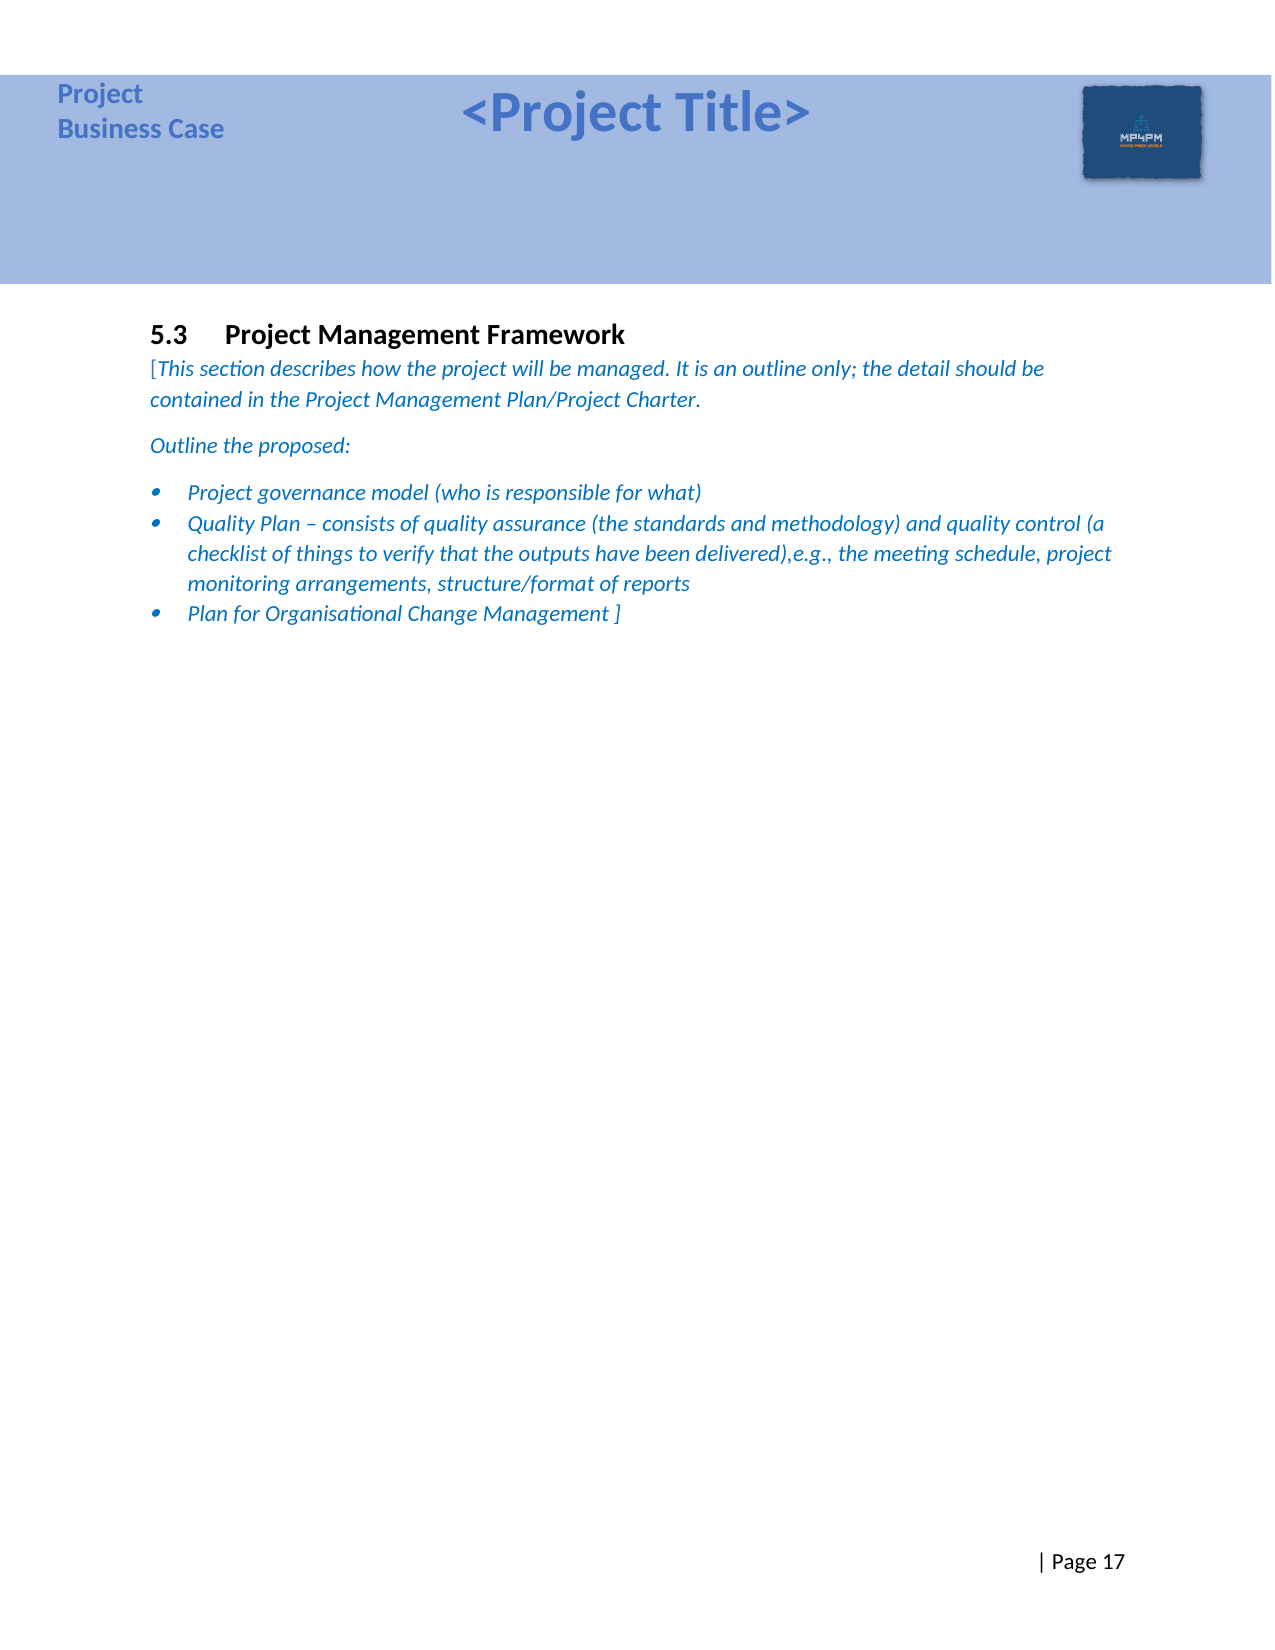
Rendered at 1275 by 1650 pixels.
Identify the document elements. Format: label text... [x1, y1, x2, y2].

subtitle Project Management Framework [150, 316, 1125, 352]
picture [1071, 75, 1213, 190]
text Outline the proposed: [150, 432, 1125, 460]
list Plan for Organisational Change Management ] [150, 599, 1125, 627]
text [This section describes how the project will be managed. It is an outline only; the detail should be contained in the Project Management Plan/Project Charter. [150, 354, 1125, 413]
list Project governance model (who is responsible for what) [150, 478, 1125, 507]
list Quality Plan – consists of quality assurance (the standards and methodology) and quality control (a checklist of things to verify that the outputs have been delivered),e.g., the meeting schedule, project monitoring arrangements, structure/format of reports [150, 509, 1125, 597]
